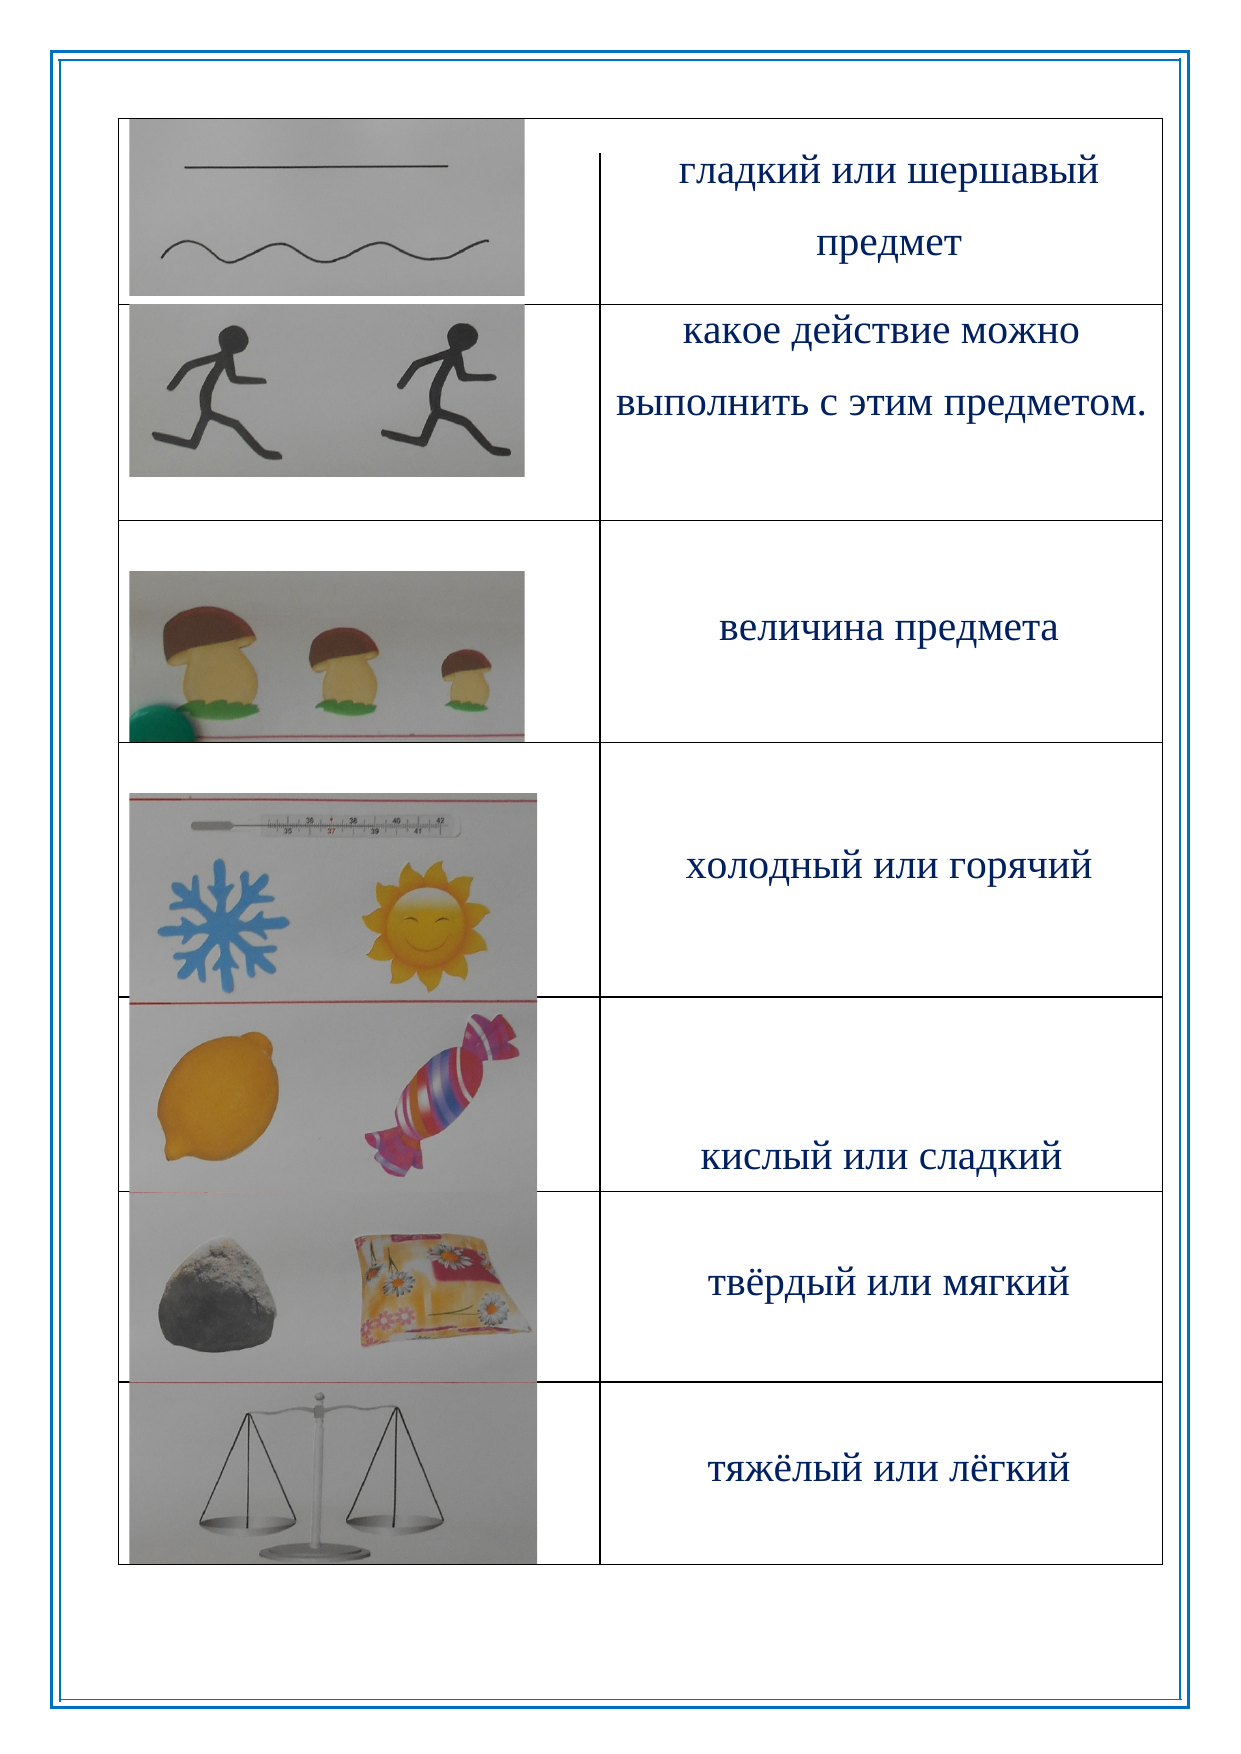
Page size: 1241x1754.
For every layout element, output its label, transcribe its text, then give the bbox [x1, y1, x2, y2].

table_cell [538, 998, 599, 1191]
table_cell [119, 743, 599, 996]
table_cell [119, 998, 129, 1191]
table_cell какое действие можно выполнить с этим предметом. [601, 305, 1162, 520]
table_cell [119, 1192, 129, 1381]
table_cell [538, 1192, 599, 1381]
table_cell холодный или горячий [601, 743, 1162, 996]
table_cell гладкий или шершавый предмет [601, 119, 1162, 304]
picture [129, 571, 525, 742]
table_cell [119, 305, 599, 520]
table_cell тяжёлый или лёгкий [601, 1383, 1162, 1564]
table_cell величина предмета [601, 521, 1162, 742]
picture [129, 793, 538, 1564]
picture [129, 304, 525, 477]
table_cell [538, 1383, 599, 1564]
picture [129, 119, 525, 296]
table_cell [119, 1383, 129, 1564]
table_cell [119, 119, 599, 304]
table_cell кислый или сладкий [601, 998, 1162, 1191]
table_cell [119, 521, 599, 742]
table_cell твёрдый или мягкий [601, 1192, 1162, 1381]
